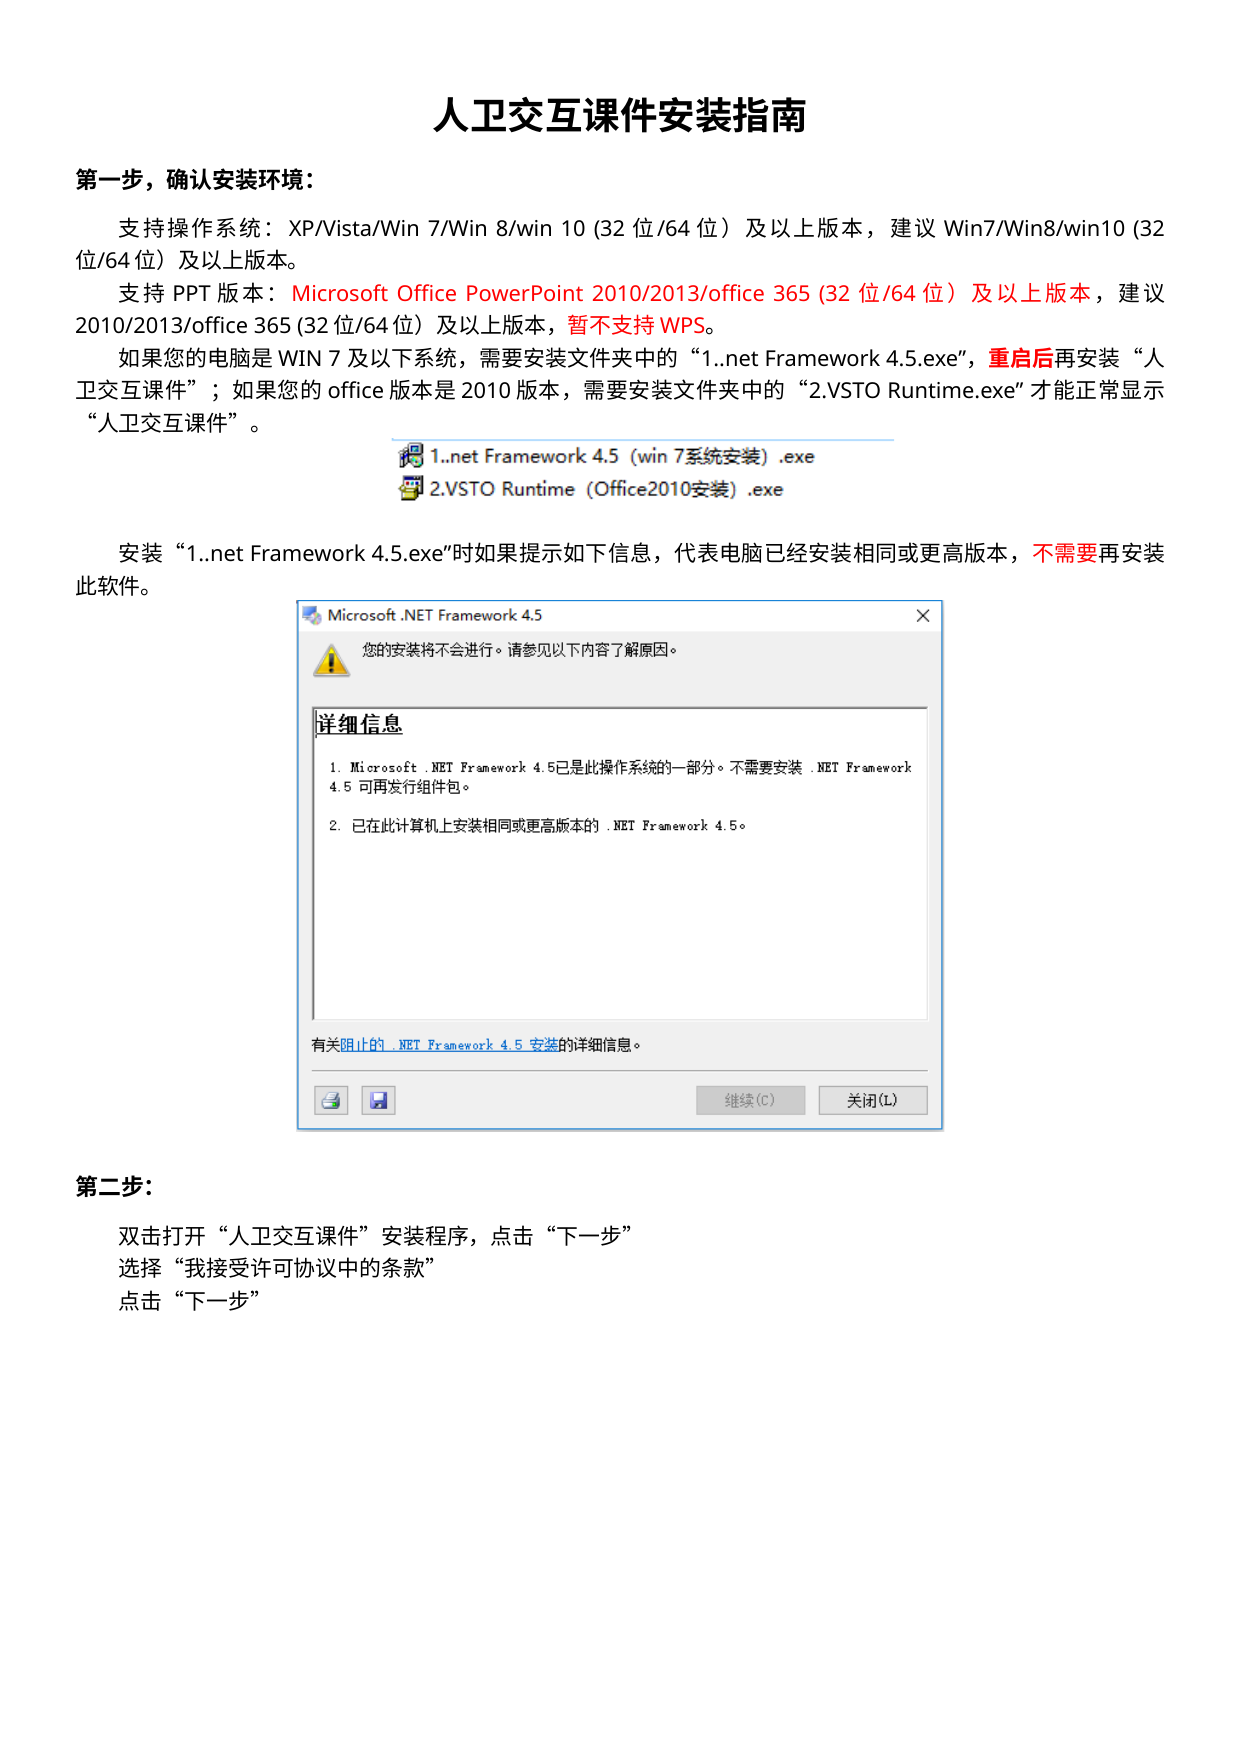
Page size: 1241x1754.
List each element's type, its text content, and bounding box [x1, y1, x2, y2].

text 如果您的电脑是WIN 7 及以下系统，需要安装文件夹中的“1..net Framework 4.5.exe”，重启后再安装“人卫交互课件”；如果您的office版本是2010版本，需要安装文件夹中的“2.VSTO Runtime.exe” 才能正常显示“人卫交互课件”。 [75, 341, 1165, 438]
text 第一步，确认安装环境： [75, 146, 1165, 211]
text 点击“下一步” [75, 1283, 1165, 1316]
text 安装“1..net Framework 4.5.exe”时如果提示如下信息，代表电脑已经安装相同或更高版本，不需要再安装此软件。 [75, 536, 1165, 601]
text 支持操作系统：XP/Vista/Win 7/Win 8/win 10 (32位/64位）及以上版本，建议Win7/Win8/win10 (32位/64位）及以上版本。 [75, 211, 1165, 276]
text 人卫交互课件安装指南 [75, 81, 1165, 146]
text 支持PPT版本：Microsoft Office PowerPoint 2010/2013/office 365 (32位/64位）及以上版本，建议2010/2013/office 365 (32位/64位）及以上版本，暂不支持WPS。 [75, 276, 1165, 341]
text 选择“我接受许可协议中的条款” [75, 1251, 1165, 1283]
text 第二步： [75, 1153, 1165, 1218]
picture [296, 600, 945, 1132]
picture [389, 438, 895, 507]
text 双击打开“人卫交互课件”安装程序，点击“下一步” [75, 1218, 1165, 1251]
